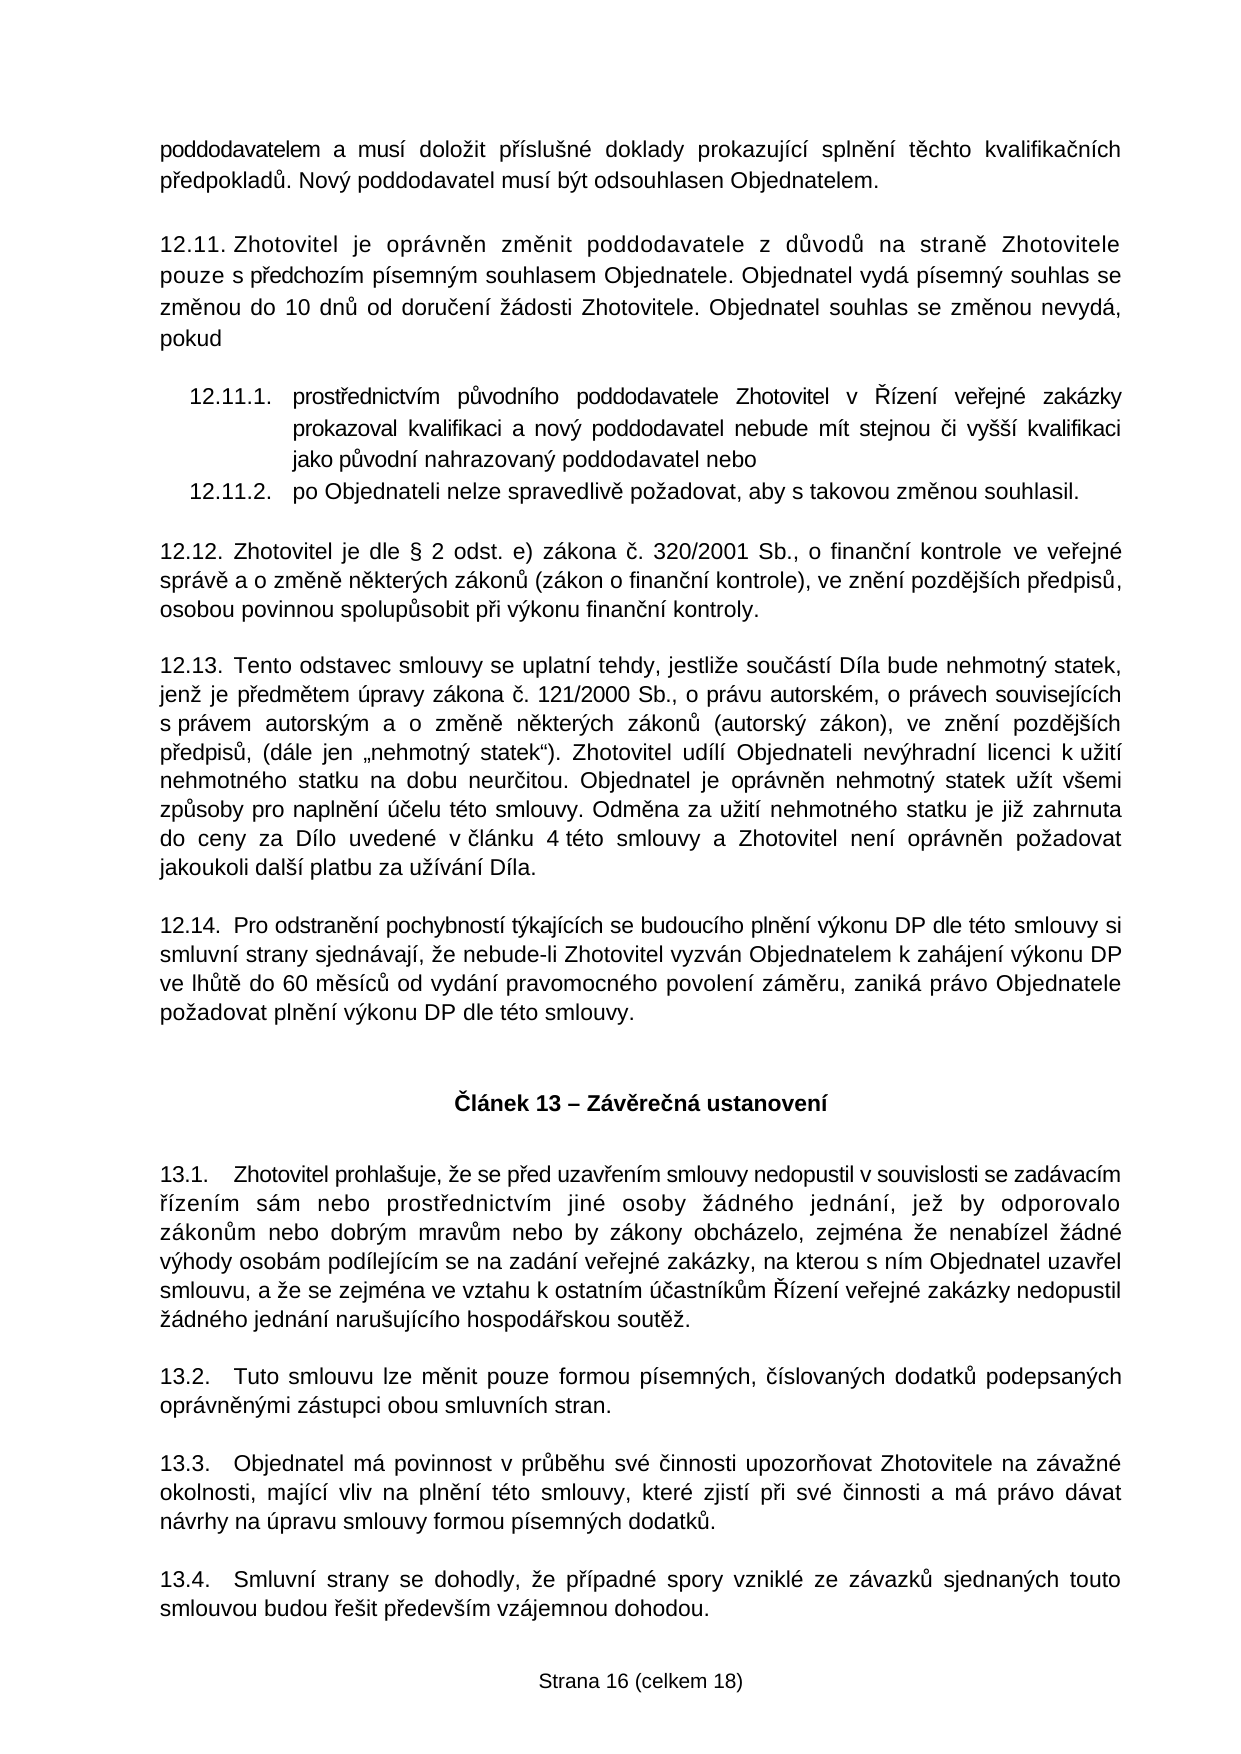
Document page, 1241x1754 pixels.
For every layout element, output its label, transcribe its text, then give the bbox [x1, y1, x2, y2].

list Pro odstranění pochybností týkajících se budoucího plnění výkonu DP dle této smlouvy si smluvní strany sjednávají, že nebude-li Zhotovitel vyzván Objednatelem k zahájení výkonu DP ve lhůtě do 60 měsíců od vydání pravomocného povolení záměru, zaniká právo Objednatele požadovat plnění výkonu DP dle této smlouvy. [159, 912, 1122, 1025]
list Smluvní strany se dohodly, že případné spory vzniklé ze závazků sjednaných touto smlouvou budou řešit především vzájemnou dohodou. [159, 1566, 1122, 1621]
list Zhotovitel je dle § 2 odst. e) zákona č. 320/2001 Sb., o finanční kontrole ve veřejné správě a o změně některých zákonů (zákon o finanční kontrole), ve znění pozdějších předpisů, osobou povinnou spolupůsobit při výkonu finanční kontroly. [159, 538, 1122, 623]
list Objednatel má povinnost v průběhu své činnosti upozorňovat Zhotovitele na závažné okolnosti, mající vliv na plnění této smlouvy, které zjistí při své činnosti a má právo dávat návrhy na úpravu smlouvy formou písemných dodatků. [159, 1450, 1122, 1534]
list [159, 136, 1122, 194]
list Tento odstavec smlouvy se uplatní tehdy, jestliže součástí Díla bude nehmotný statek, jenž je předmětem úpravy zákona č. 121/2000 Sb., o právu autorském, o právech souvisejících s právem autorským a o změně některých zákonů (autorský zákon), ve znění pozdějších předpisů, (dále jen „nehmotný statek“). Zhotovitel udílí Objednateli nevýhradní licenci k užití nehmotného statku na dobu neurčitou. Objednatel je oprávněn nehmotný statek užít všemi způsoby pro naplnění účelu této smlouvy. Odměna za užití nehmotného statku je již zahrnuta do ceny za Dílo uvedené v článku 4 této smlouvy a Zhotovitel není oprávněn požadovat jakoukoli další platbu za užívání Díla. [159, 652, 1122, 881]
list Zhotovitel je oprávněn změnit poddodavatele z důvodů na straně Zhotovitele pouze s předchozím písemným souhlasem Objednatele. Objednatel vydá písemný souhlas se změnou do 10 dnů od doručení žádosti Zhotovitele. Objednatel souhlas se změnou nevydá, pokud [159, 231, 1122, 352]
text 12.11.2. po Objednateli nelze spravedlivě požadovat, aby s takovou změnou souhlasil. [189, 478, 1122, 504]
text Článek 13 – Závěrečná ustanovení [159, 1090, 1122, 1117]
text 12.11.1. prostřednictvím původního poddodavatele Zhotovitel v Řízení veřejné zakázky prokazoval kvalifikaci a nový poddodavatel nebude mít stejnou či vyšší kvalifikaci jako původní nahrazovaný poddodavatel nebo [189, 383, 1122, 473]
list Tuto smlouvu lze měnit pouze formou písemných, číslovaných dodatků podepsaných oprávněnými zástupci obou smluvních stran. [159, 1363, 1122, 1418]
list Zhotovitel prohlašuje, že se před uzavřením smlouvy nedopustil v souvislosti se zadávacím řízením sám nebo prostřednictvím jiné osoby žádného jednání, jež by odporovalo zákonům nebo dobrým mravům nebo by zákony obcházelo, zejména že nenabízel žádné výhody osobám podílejícím se na zadání veřejné zakázky, na kterou s ním Objednatel uzavřel smlouvu, a že se zejména ve vztahu k ostatním účastníkům Řízení veřejné zakázky nedopustil žádného jednání narušujícího hospodářskou soutěž. [159, 1161, 1122, 1332]
